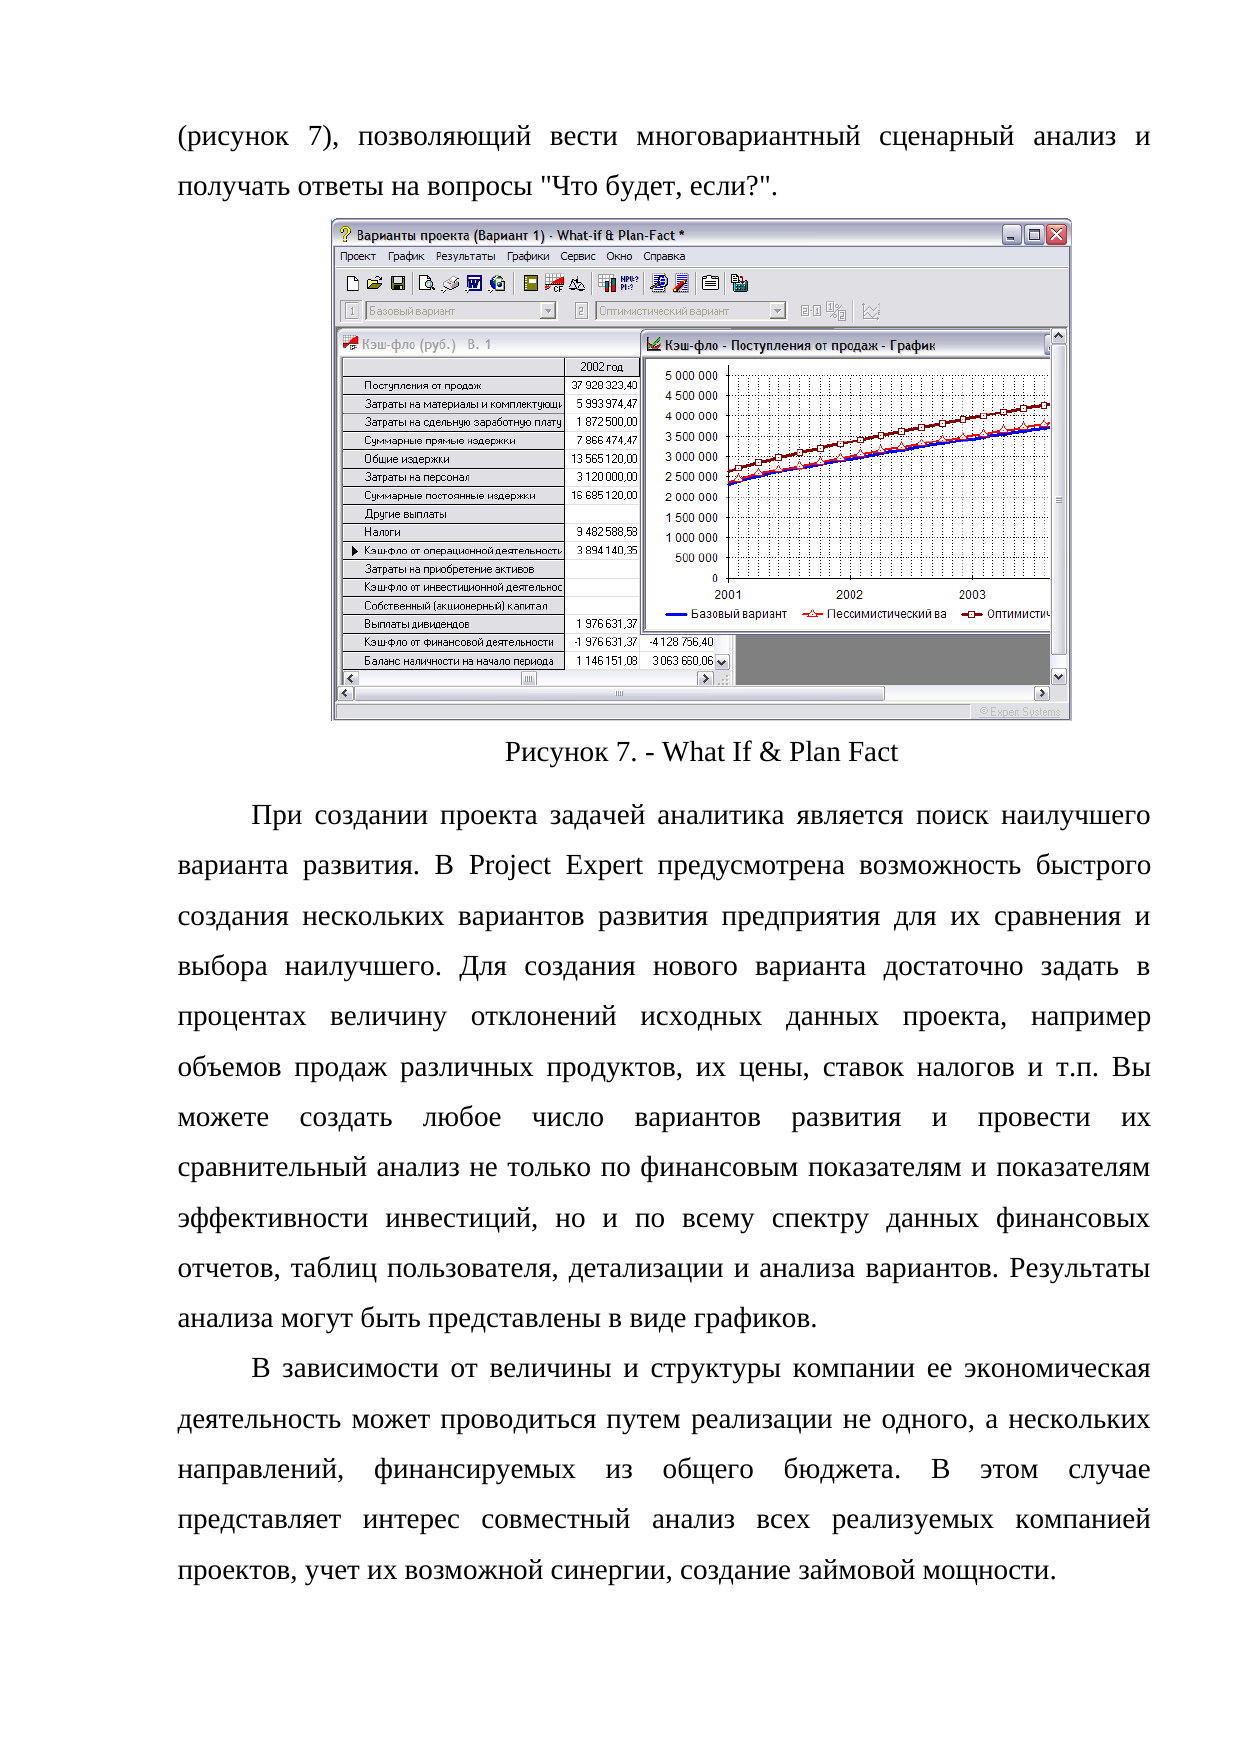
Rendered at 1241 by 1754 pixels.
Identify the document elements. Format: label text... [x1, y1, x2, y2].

text При создании проекта задачей аналитика является поиск наилучшего варианта развития. В Project Expert предусмотрена возможность быстрого создания нескольких вариантов развития предприятия для их сравнения и выбора наилучшего. Для создания нового варианта достаточно задать в процентах величину отклонений исходных данных проекта, например объемов продаж различных продуктов, их цены, ставок налогов и т.п. Вы можете создать любое число вариантов развития и провести их сравнительный анализ не только по финансовым показателям и показателям эффективности инвестиций, но и по всему спектру данных финансовых отчетов, таблиц пользователя, детализации и анализа вариантов. Результаты анализа могут быть представлены в виде графиков. [177, 797, 1152, 1334]
text В зависимости от величины и структуры компании ее экономическая деятельность может проводиться путем реализации не одного, а нескольких направлений, финансируемых из общего бюджета. В этом случае представляет интерес совместный анализ всех реализуемых компанией проектов, учет их возможной синергии, создание займовой мощности. [177, 1351, 1152, 1585]
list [177, 118, 1152, 202]
picture [331, 218, 1072, 721]
text Рисунок 7. - What If & Plan Fact [177, 734, 1152, 768]
